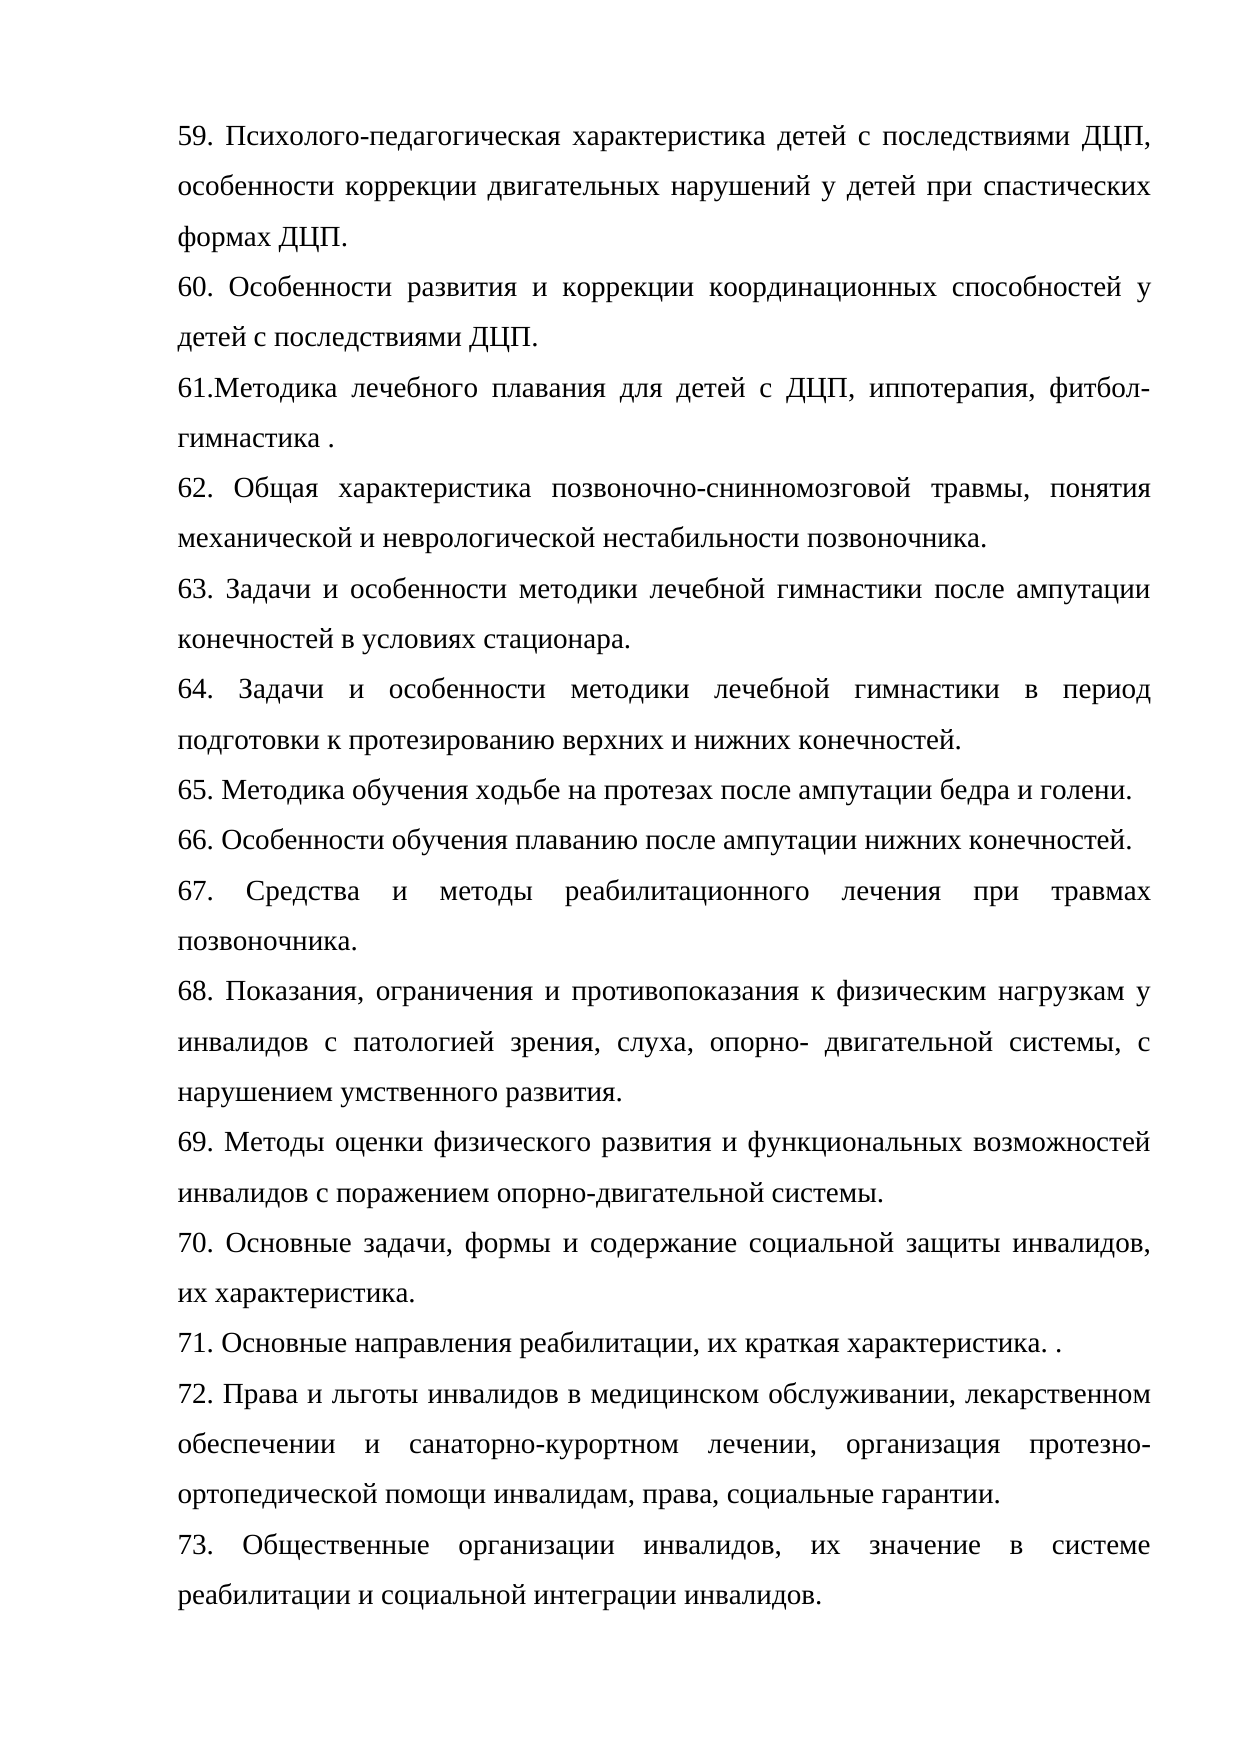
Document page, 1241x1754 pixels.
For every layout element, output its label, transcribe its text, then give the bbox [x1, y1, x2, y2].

text 70. Основные задачи, формы и содержание социальной защиты инвалидов, их характеристика. [177, 1225, 1152, 1309]
text 67. Средства и методы реабилитационного лечения при травмах позвоночника. [177, 873, 1152, 957]
text 63. Задачи и особенности методики лечебной гимнастики после ампутации конечностей в условиях стационара. [177, 571, 1152, 655]
text 66. Особенности обучения плаванию после ампутации нижних конечностей. [177, 822, 1152, 856]
text 68. Показания, ограничения и противопоказания к физическим нагрузкам у инвалидов с патологией зрения, слуха, опорно- двигательной системы, с нарушением умственного развития. [177, 973, 1152, 1108]
text 65. Методика обучения ходьбе на протезах после ампутации бедра и голени. [177, 772, 1152, 806]
text 64. Задачи и особенности методики лечебной гимнастики в период подготовки к протезированию верхних и нижних конечностей. [177, 672, 1152, 755]
text 59. Психолого-педагогическая характеристика детей с последствиями ДЦП, особенности коррекции двигательных нарушений у детей при спастических формах ДЦП. [177, 118, 1152, 252]
text 69. Методы оценки физического развития и функциональных возможностей инвалидов с поражением опорно-двигательной системы. [177, 1124, 1152, 1208]
text 71. Основные направления реабилитации, их краткая характеристика. . [177, 1326, 1152, 1359]
text 61.Методика лечебного плавания для детей с ДЦП, иппотерапия, фитбол-гимнастика . [177, 370, 1152, 453]
text 62. Общая характеристика позвоночно-снинномозговой травмы, понятия механической и неврологической нестабильности позвоночника. [177, 470, 1152, 554]
text 72. Права и льготы инвалидов в медицинском обслуживании, лекарственном обеспечении и санаторно-курортном лечении, организация протезно-ортопедической помощи инвалидам, права, социальные гарантии. [177, 1376, 1152, 1510]
text 60. Особенности развития и коррекции координационных способностей у детей с последствиями ДЦП. [177, 269, 1152, 353]
text 73. Общественные организации инвалидов, их значение в системе реабилитации и социальной интеграции инвалидов. [177, 1527, 1152, 1611]
